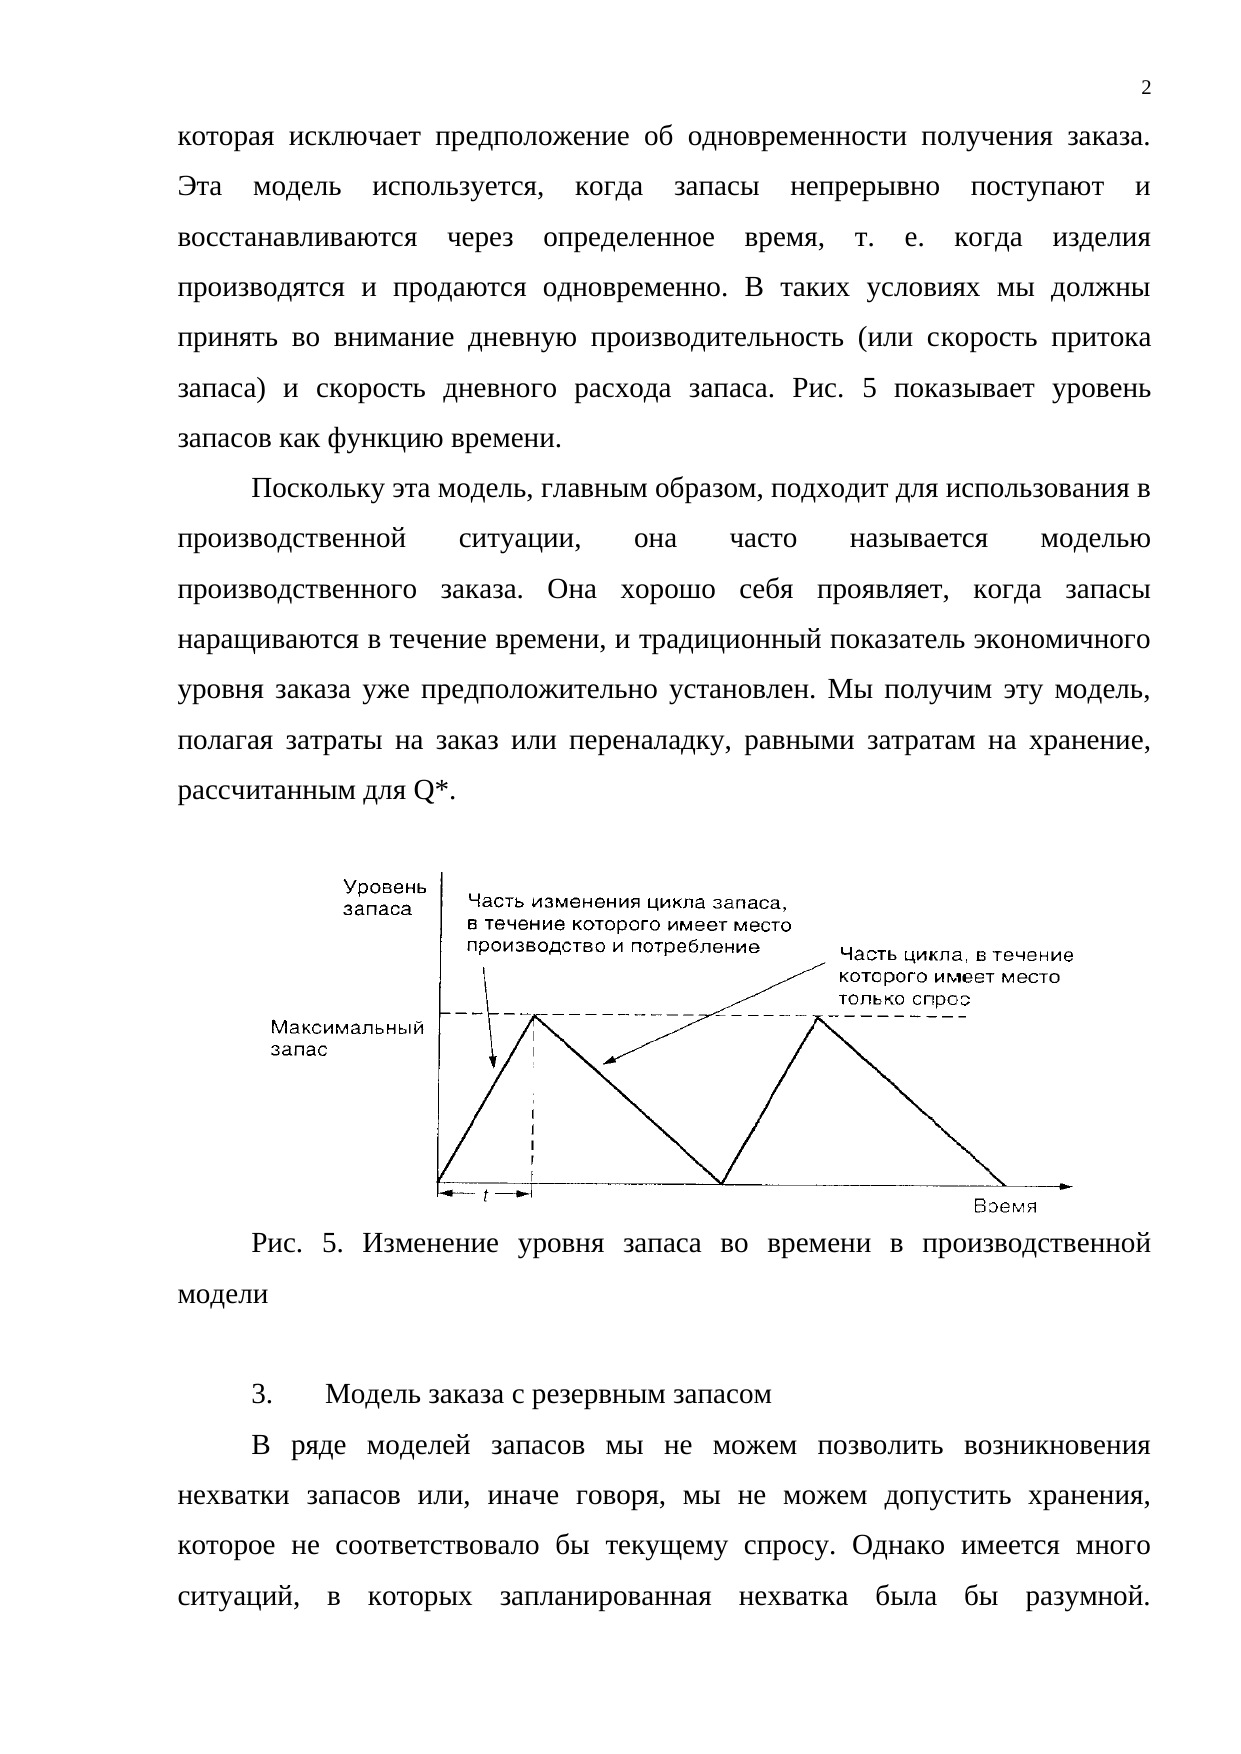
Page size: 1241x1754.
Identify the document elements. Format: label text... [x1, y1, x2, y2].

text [177, 1427, 1152, 1611]
list Модель заказа с резервным запасом [177, 1376, 1152, 1410]
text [177, 118, 1152, 453]
text Поскольку эта модель, главным образом, подходит для использования в производственной ситуации, она часто называется моделью производственного заказа. Она хорошо себя проявляет, когда запасы наращиваются в течение времени, и традиционный показатель экономичного уровня заказа уже предположительно установлен. Мы получим эту модель, полагая затраты на заказ или переналадку, равными затратам на хранение, рассчитанным для Q*. [177, 470, 1152, 806]
text Рис. 5. Изменение уровня запаса во времени в производственной модели [177, 1226, 1152, 1309]
picture [251, 872, 1084, 1214]
